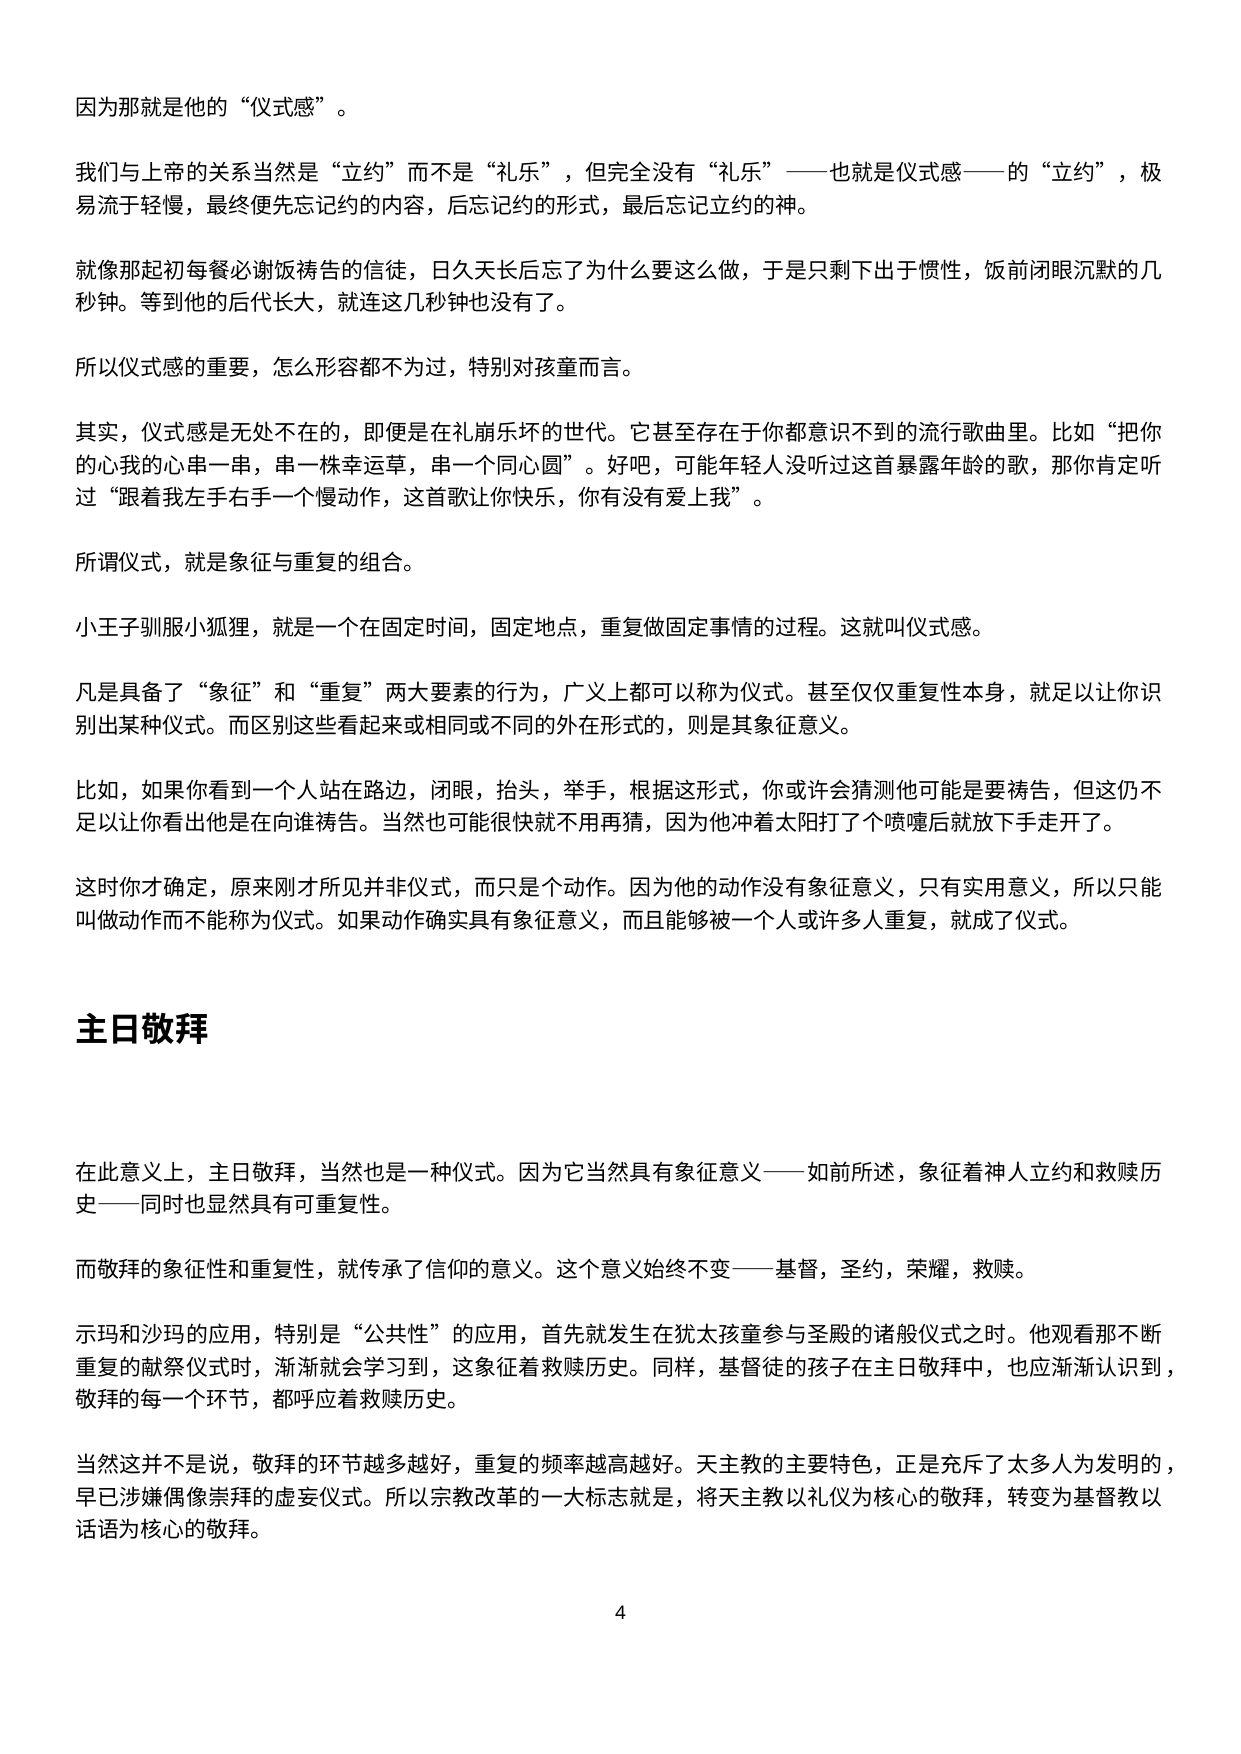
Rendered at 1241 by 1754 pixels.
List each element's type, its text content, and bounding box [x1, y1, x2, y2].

text 因为那就是他的“仪式感”。 [75, 90, 1165, 122]
text 当然这并不是说，敬拜的环节越多越好，重复的频率越高越好。天主教的主要特色，正是充斥了太多人为发明的，早已涉嫌偶像崇拜的虚妄仪式。所以宗教改革的一大标志就是，将天主教以礼仪为核心的敬拜，转变为基督教以话语为核心的敬拜。 [75, 1447, 1165, 1544]
text 所谓仪式，就是象征与重复的组合。 [75, 545, 1165, 577]
text 而敬拜的象征性和重复性，就传承了信仰的意义。这个意义始终不变——基督，圣约，荣耀，救赎。 [75, 1252, 1165, 1284]
text 这时你才确定，原来刚才所见并非仪式，而只是个动作。因为他的动作没有象征意义，只有实用意义，所以只能叫做动作而不能称为仪式。如果动作确实具有象征意义，而且能够被一个人或许多人重复，就成了仪式。 [75, 870, 1165, 935]
text 所以仪式感的重要，怎么形容都不为过，特别对孩童而言。 [75, 350, 1165, 382]
text 凡是具备了“象征”和“重复”两大要素的行为，广义上都可以称为仪式。甚至仅仅重复性本身，就足以让你识别出某种仪式。而区别这些看起来或相同或不同的外在形式的，则是其象征意义。 [75, 675, 1165, 740]
text 就像那起初每餐必谢饭祷告的信徒，日久天长后忘了为什么要这么做，于是只剩下出于惯性，饭前闭眼沉默的几秒钟。等到他的后代长大，就连这几秒钟也没有了。 [75, 252, 1165, 317]
text 示玛和沙玛的应用，特别是“公共性”的应用，首先就发生在犹太孩童参与圣殿的诸般仪式之时。他观看那不断重复的献祭仪式时，渐渐就会学习到，这象征着救赎历史。同样，基督徒的孩子在主日敬拜中，也应渐渐认识到，敬拜的每一个环节，都呼应着救赎历史。 [75, 1317, 1165, 1414]
text 我们与上帝的关系当然是“立约”而不是“礼乐”，但完全没有“礼乐”——也就是仪式感——的“立约”，极易流于轻慢，最终便先忘记约的内容，后忘记约的形式，最后忘记立约的神。 [75, 155, 1165, 220]
text 其实，仪式感是无处不在的，即便是在礼崩乐坏的世代。它甚至存在于你都意识不到的流行歌曲里。比如“把你的心我的心串一串，串一株幸运草，串一个同心圆”。好吧，可能年轻人没听过这首暴露年龄的歌，那你肯定听过“跟着我左手右手一个慢动作，这首歌让你快乐，你有没有爱上我”。 [75, 415, 1165, 512]
text 在此意义上，主日敬拜，当然也是一种仪式。因为它当然具有象征意义——如前所述，象征着神人立约和救赎历史——同时也显然具有可重复性。 [75, 1154, 1165, 1219]
text 比如，如果你看到一个人站在路边，闭眼，抬头，举手，根据这形式，你或许会猜测他可能是要祷告，但这仍不足以让你看出他是在向谁祷告。当然也可能很快就不用再猜，因为他冲着太阳打了个喷嚏后就放下手走开了。 [75, 772, 1165, 837]
subtitle 主日敬拜 [75, 994, 1165, 1059]
text 小王子驯服小狐狸，就是一个在固定时间，固定地点，重复做固定事情的过程。这就叫仪式感。 [75, 610, 1165, 642]
